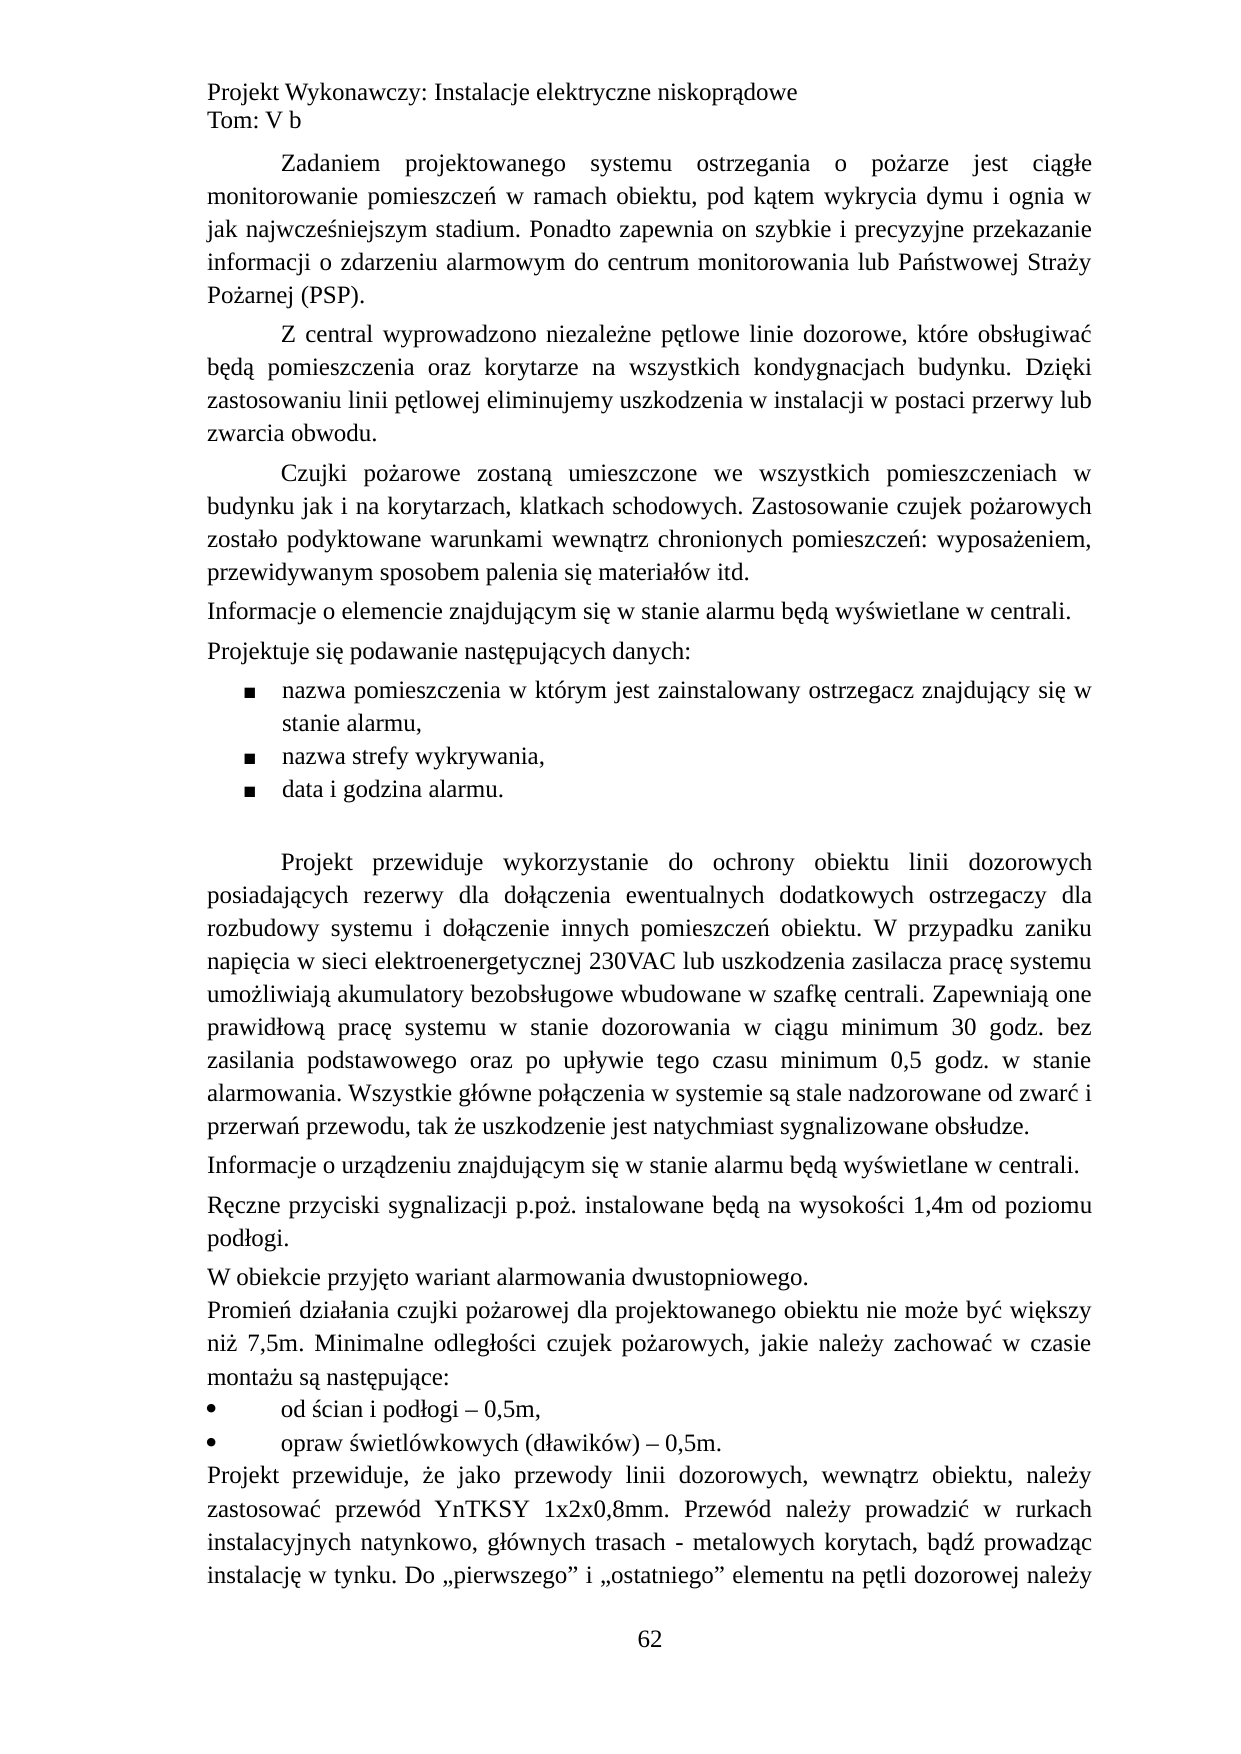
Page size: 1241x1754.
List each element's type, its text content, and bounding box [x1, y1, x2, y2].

text Zadaniem projektowanego systemu ostrzegania o pożarze jest ciągłe monitorowanie pomieszczeń w ramach obiektu, pod kątem wykrycia dymu i ognia w jak najwcześniejszym stadium. Ponadto zapewnia on szybkie i precyzyjne przekazanie informacji o zdarzeniu alarmowym do centrum monitorowania lub Państwowej Straży Pożarnej (PSP). [207, 148, 1092, 308]
text Informacje o elemencie znajdującym się w stanie alarmu będą wyświetlane w centrali. [207, 596, 1092, 625]
text Z central wyprowadzono niezależne pętlowe linie dozorowe, które obsługiwać będą pomieszczenia oraz korytarze na wszystkich kondygnacjach budynku. Dzięki zastosowaniu linii pętlowej eliminujemy uszkodzenia w instalacji w postaci przerwy lub zwarcia obwodu. [207, 319, 1092, 447]
list data i godzina alarmu. [244, 774, 1092, 803]
list opraw świetlówkowych (dławików) – 0,5m. [207, 1428, 1092, 1456]
text Informacje o urządzeniu znajdującym się w stanie alarmu będą wyświetlane w centrali. [207, 1151, 1092, 1179]
text Projektuje się podawanie następujących danych: [207, 636, 1092, 664]
text Ręczne przyciski sygnalizacji p.poż. instalowane będą na wysokości 1,4m od poziomu podłogi. [207, 1190, 1092, 1252]
text Promień działania czujki pożarowej dla projektowanego obiektu nie może być większy niż 7,5m. Minimalne odległości czujek pożarowych, jakie należy zachować w czasie montażu są następujące: [207, 1296, 1092, 1390]
list nazwa pomieszczenia w którym jest zainstalowany ostrzegacz znajdujący się w stanie alarmu, [244, 675, 1092, 737]
text W obiekcie przyjęto wariant alarmowania dwustopniowego. [207, 1262, 1092, 1291]
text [207, 1461, 1092, 1588]
text Projekt przewiduje wykorzystanie do ochrony obiektu linii dozorowych posiadających rezerwy dla dołączenia ewentualnych dodatkowych ostrzegaczy dla rozbudowy systemu i dołączenie innych pomieszczeń obiektu. W przypadku zaniku napięcia w sieci elektroenergetycznej 230VAC lub uszkodzenia zasilacza pracę systemu umożliwiają akumulatory bezobsługowe wbudowane w szafkę centrali. Zapewniają one prawidłową pracę systemu w stanie dozorowania w ciągu minimum 30 godz. bez zasilania podstawowego oraz po upływie tego czasu minimum 0,5 godz. w stanie alarmowania. Wszystkie główne połączenia w systemie są stale nadzorowane od zwarć i przerwań przewodu, tak że uszkodzenie jest natychmiast sygnalizowane obsłudze. [207, 847, 1092, 1140]
list nazwa strefy wykrywania, [244, 741, 1092, 770]
text Czujki pożarowe zostaną umieszczone we wszystkich pomieszczeniach w budynku jak i na korytarzach, klatkach schodowych. Zastosowanie czujek pożarowych zostało podyktowane warunkami wewnątrz chronionych pomieszczeń: wyposażeniem, przewidywanym sposobem palenia się materiałów itd. [207, 458, 1092, 586]
list od ścian i podłogi – 0,5m, [207, 1394, 1092, 1423]
